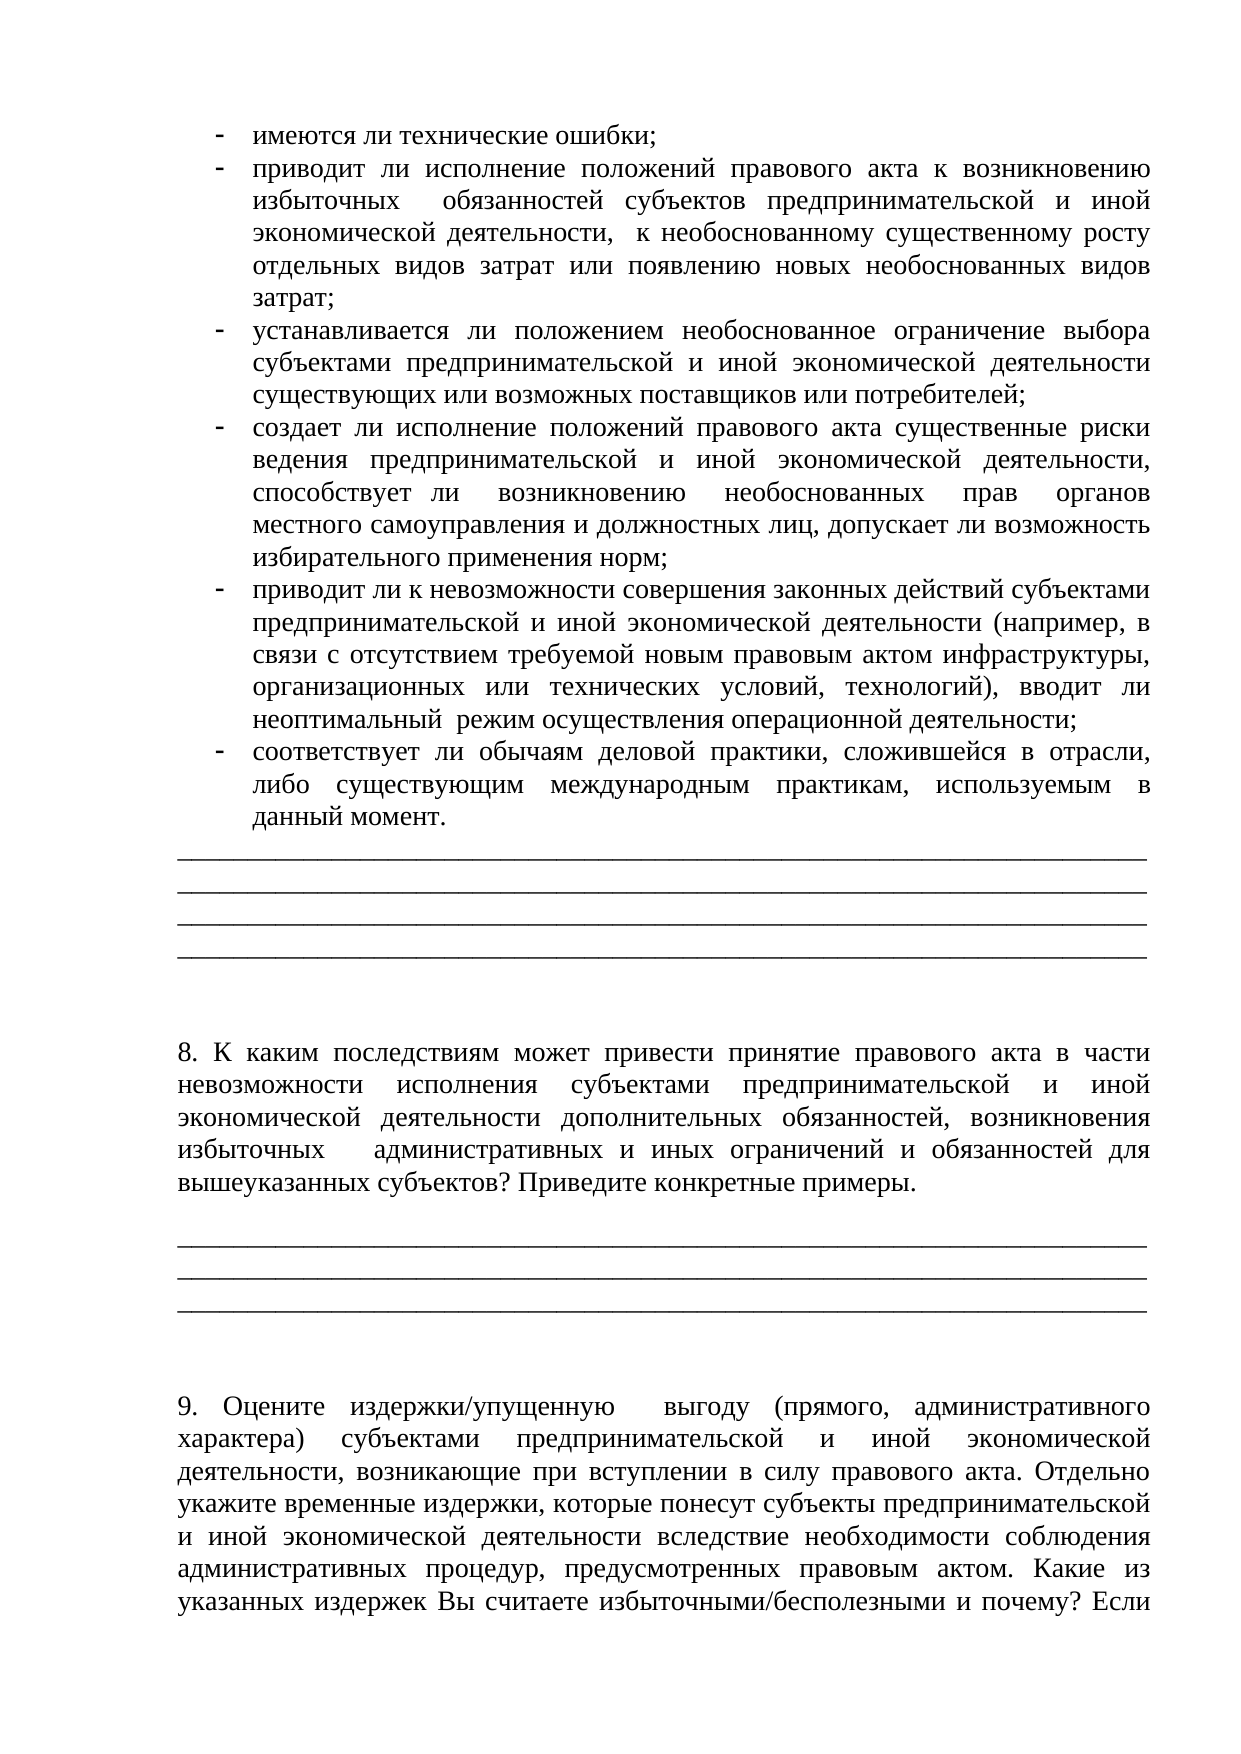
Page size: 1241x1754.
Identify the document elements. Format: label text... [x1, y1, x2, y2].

list приводит ли к невозможности совершения законных действий субъектами предпринимательской и иной экономической деятельности (например, в связи с отсутствием требуемой новым правовым актом инфраструктуры, организационных или технических условий, технологий), вводит ли неоптимальный режим осуществления операционной деятельности; [215, 572, 1152, 734]
list устанавливается ли положением необоснованное ограничение выбора субъектами предпринимательской и иной экономической деятельности существующих или возможных поставщиков или потребителей; [215, 313, 1152, 410]
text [177, 1389, 1152, 1616]
text 8. К каким последствиям может привести принятие правового акта в части невозможности исполнения субъектами предпринимательской и иной экономической деятельности дополнительных обязанностей, возникновения избыточных административных и иных ограничений и обязанностей для вышеуказанных субъектов? Приведите конкретные примеры. [177, 1035, 1152, 1197]
list соответствует ли обычаям деловой практики, сложившейся в отрасли, либо существующим международным практикам, используемым в данный момент. [215, 734, 1152, 831]
text _______________________________________________________________________________________________________________________________________________________________________________________________________________ [177, 1218, 1152, 1315]
list имеются ли технические ошибки; [215, 118, 1152, 151]
list создает ли исполнение положений правового акта существенные риски ведения предпринимательской и иной экономической деятельности, способствует ли возникновению необоснованных прав органов местного самоуправления и должностных лиц, допускает ли возможность избирательного применения норм; [215, 410, 1152, 572]
text ____________________________________________________________________________________________________________________________________________________________________________________________________________________________________________________________________________________ [177, 831, 1152, 961]
list приводит ли исполнение положений правового акта к возникновению избыточных обязанностей субъектов предпринимательской и иной экономической деятельности, к необоснованному существенному росту отдельных видов затрат или появлению новых необоснованных видов затрат; [215, 151, 1152, 313]
